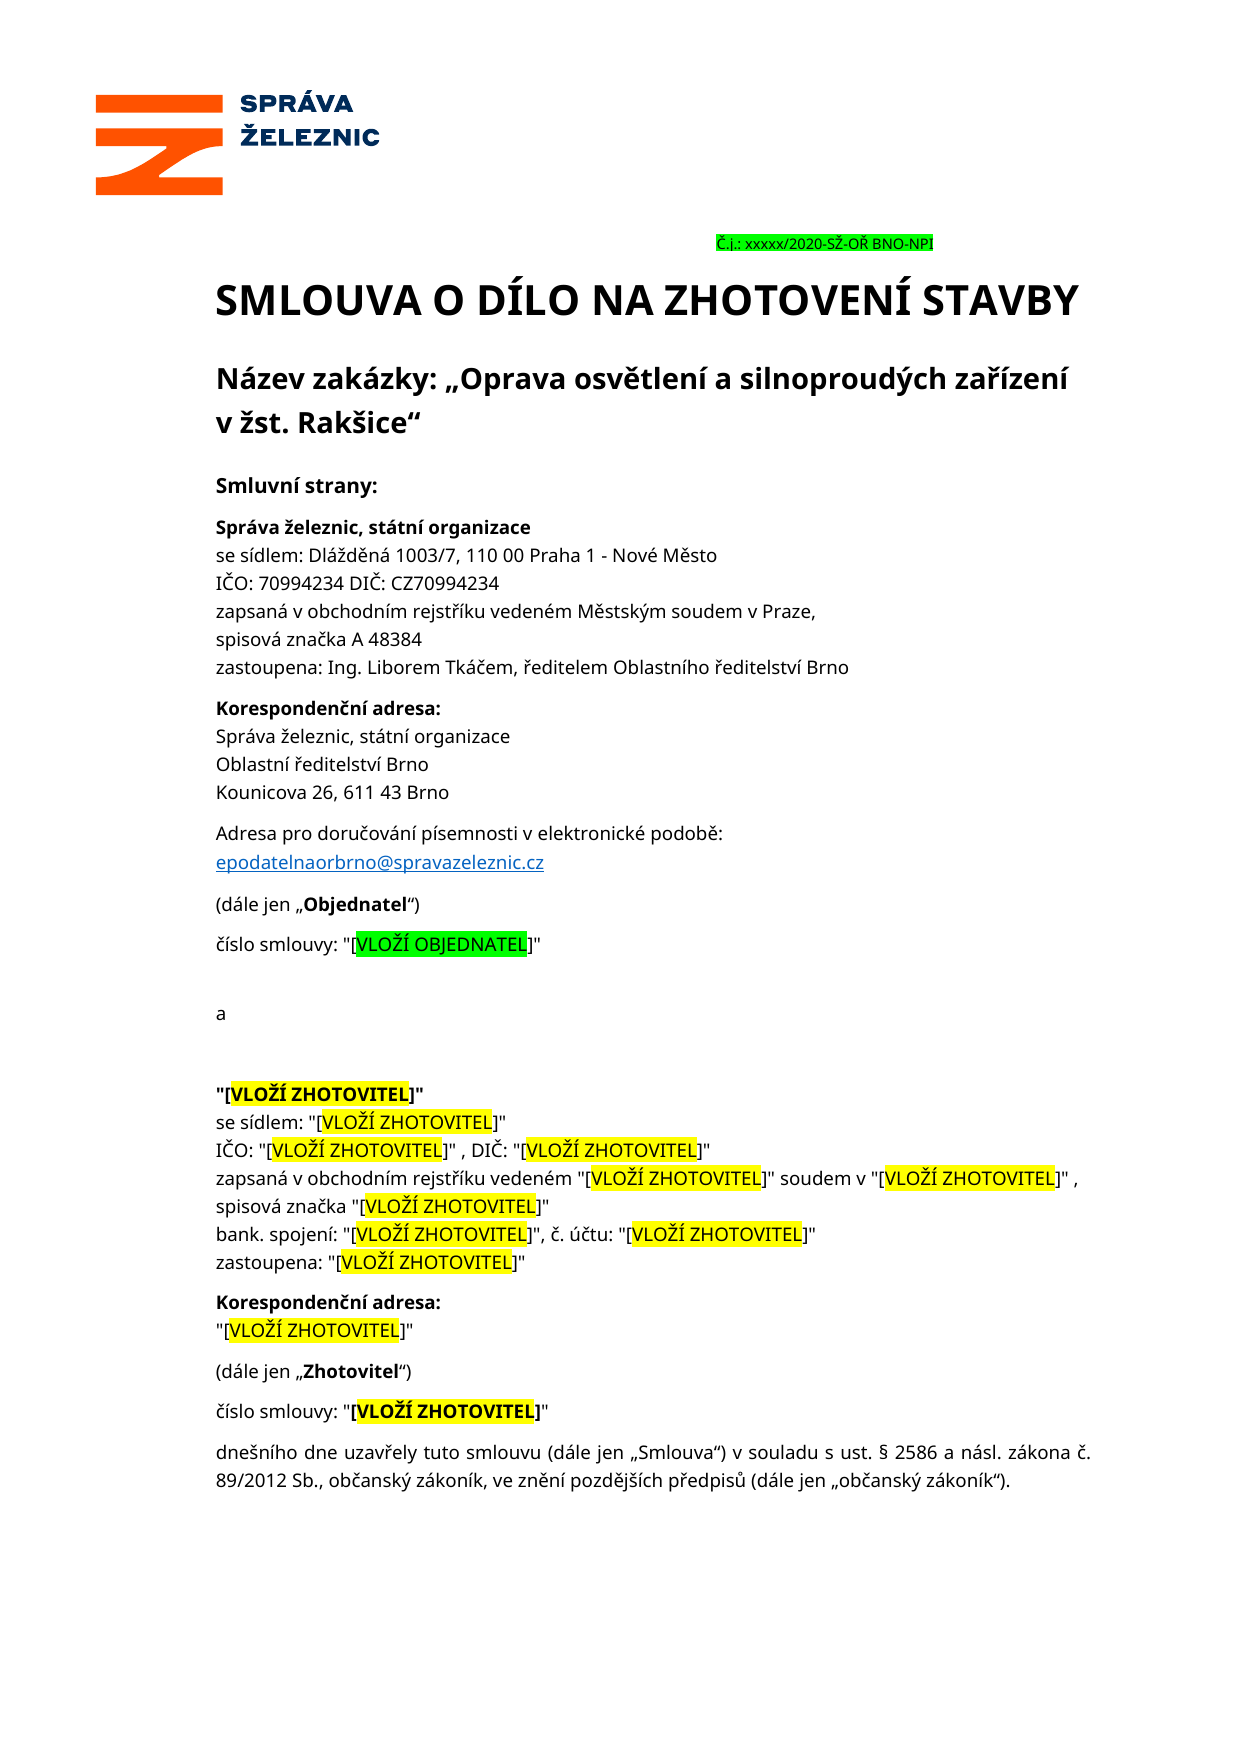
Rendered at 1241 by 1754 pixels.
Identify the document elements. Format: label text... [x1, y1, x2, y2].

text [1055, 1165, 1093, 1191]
text SMLOUVA O DÍLO NA ZHOTOVENÍ STAVBY [216, 271, 1093, 328]
text bank. spojení: "[VLOŽÍ ZHOTOVITEL]", č. účtu: "[VLOŽÍ ZHOTOVITEL]" [802, 1221, 1093, 1247]
text Adresa pro doručování písemnosti v elektronické podobě: [216, 820, 1093, 845]
text (dále jen „Zhotovitel“) [216, 1358, 1093, 1384]
text a [216, 1000, 1093, 1025]
text Korespondenční adresa: [216, 695, 1093, 721]
text epodatelnaorbrno@spravazeleznic.cz [216, 849, 1093, 874]
text číslo smlouvy: "[VLOŽÍ ZHOTOVITEL]" [216, 1399, 357, 1424]
text číslo smlouvy: "[VLOŽÍ OBJEDNATEL]" [216, 931, 356, 957]
text zastoupena: "[VLOŽÍ ZHOTOVITEL]" [216, 1249, 341, 1274]
text se sídlem: Dlážděná 1003/7, 110 00 Praha 1 - Nové Město [216, 543, 1093, 568]
text se sídlem: "[VLOŽÍ ZHOTOVITEL]" [216, 1109, 322, 1134]
text Korespondenční adresa: [216, 1289, 1093, 1315]
text "[VLOŽÍ ZHOTOVITEL]" [409, 1081, 1093, 1106]
text Správa železnic, státní organizace [216, 723, 1093, 749]
text zapsaná v obchodním rejstříku vedeném "[VLOŽÍ ZHOTOVITEL]" soudem v "[VLOŽÍ ZHOTOVITEL]" , [216, 1165, 591, 1191]
text zastoupena: "[VLOŽÍ ZHOTOVITEL]" [512, 1249, 1093, 1274]
text zapsaná v obchodním rejstříku vedeném Městským soudem v Praze, [216, 599, 1093, 624]
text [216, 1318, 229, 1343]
text (dále jen „Objednatel“) [216, 891, 1093, 916]
text spisová značka "[VLOŽÍ ZHOTOVITEL]" [216, 1193, 365, 1218]
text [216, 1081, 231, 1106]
text Kounicova 26, 611 43 Brno [216, 779, 1093, 805]
text spisová značka A 48384 [216, 627, 1093, 652]
text číslo smlouvy: "[VLOŽÍ OBJEDNATEL]" [527, 931, 1093, 957]
text Oblastní ředitelství Brno [216, 751, 1093, 777]
text IČO: 70994234 DIČ: CZ70994234 [216, 571, 1093, 596]
text zastoupena: Ing. Liborem Tkáčem, ředitelem Oblastního ředitelství Brno [216, 655, 1093, 680]
text dnešního dne uzavřely tuto smlouvu (dále jen „Smlouva“) v souladu s ust. § 2586 a násl. zákona č. 89/2012 Sb., občanský zákoník, ve znění pozdějších předpisů (dále jen „občanský zákoník“). [216, 1439, 1093, 1493]
text spisová značka "[VLOŽÍ ZHOTOVITEL]" [536, 1193, 1093, 1218]
text IČO: "[VLOŽÍ ZHOTOVITEL]" , DIČ: "[VLOŽÍ ZHOTOVITEL]" [697, 1137, 1093, 1162]
text "[VLOŽÍ ZHOTOVITEL]" [399, 1318, 1093, 1343]
text se sídlem: "[VLOŽÍ ZHOTOVITEL]" [492, 1109, 1093, 1134]
text Smluvní strany: [216, 471, 1093, 499]
text Název zakázky: „Oprava osvětlení a silnoproudých zařízení v žst. Rakšice“ [216, 358, 1093, 442]
text číslo smlouvy: "[VLOŽÍ ZHOTOVITEL]" [534, 1399, 1093, 1424]
text Správa železnic, státní organizace [216, 514, 1093, 540]
